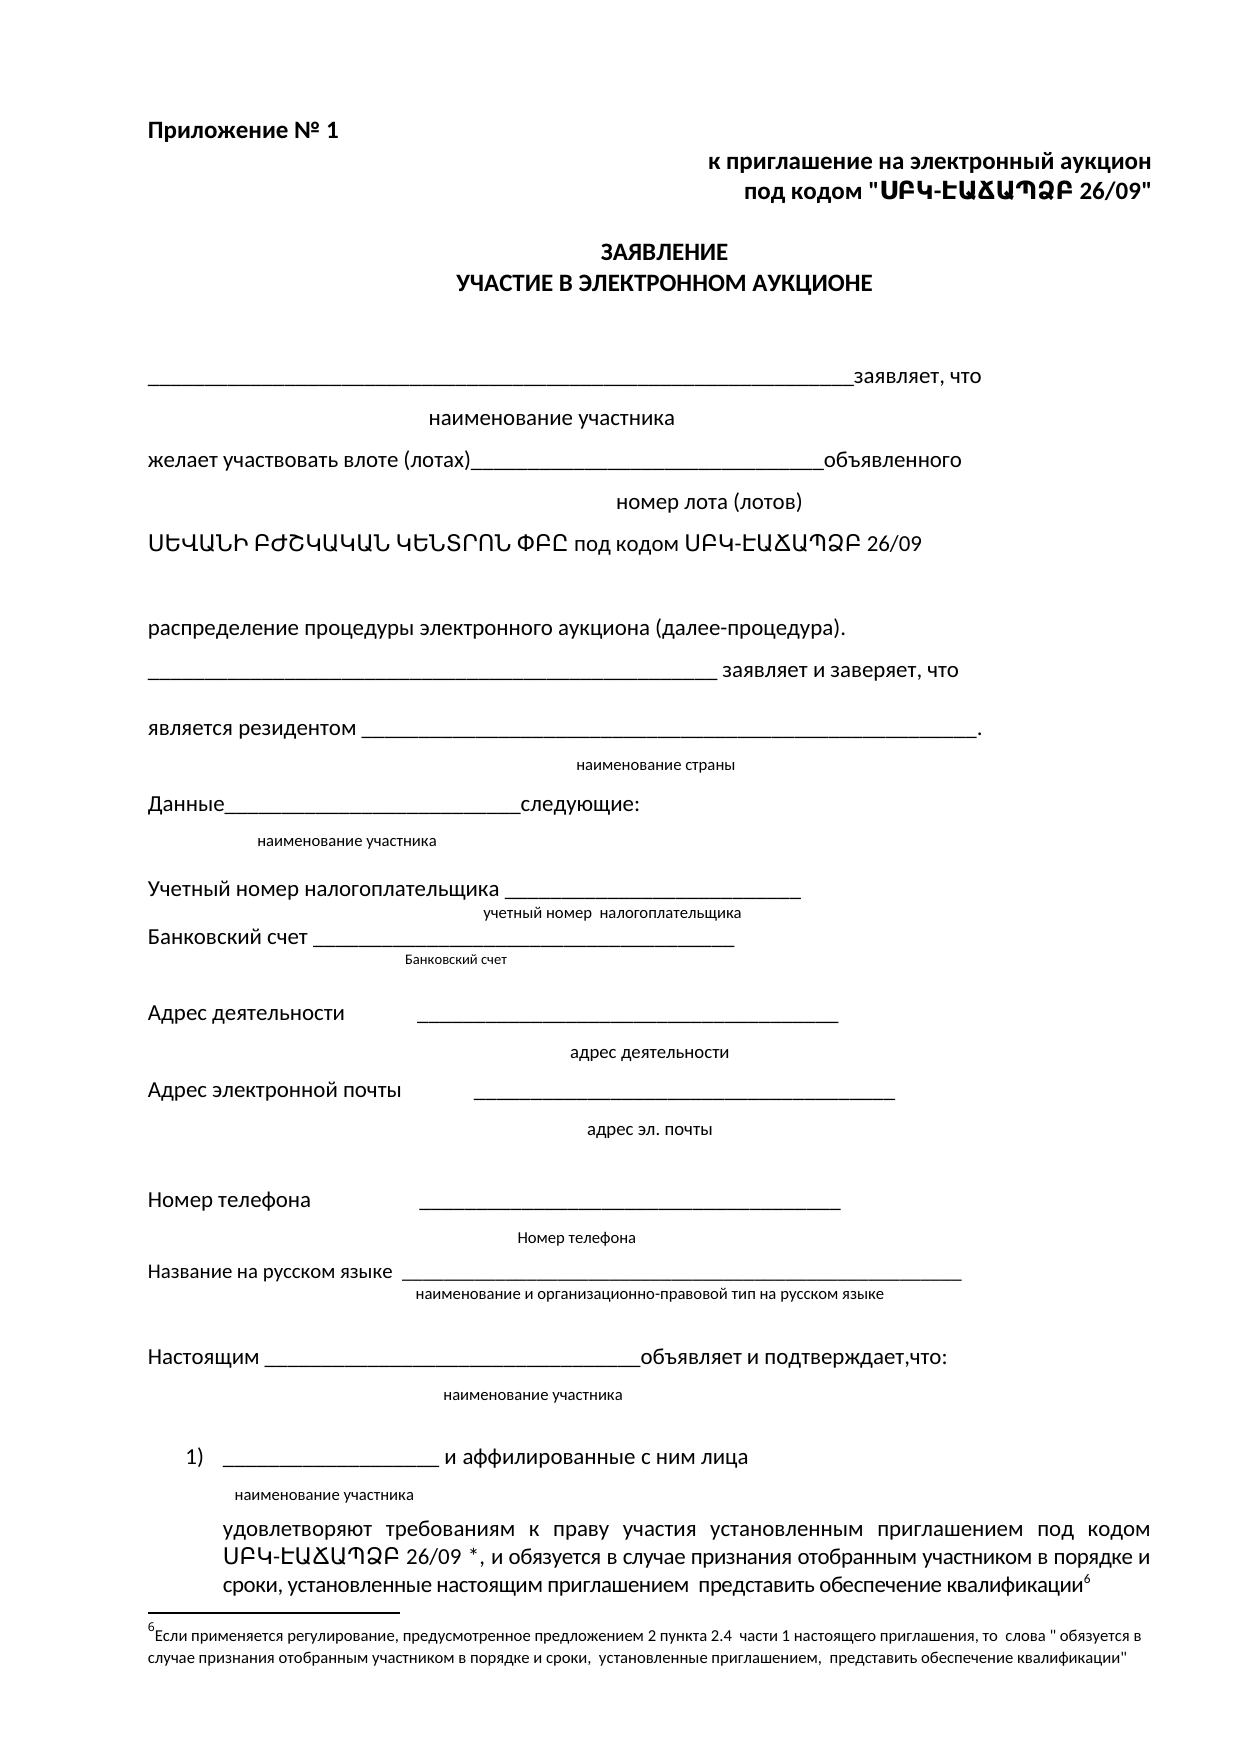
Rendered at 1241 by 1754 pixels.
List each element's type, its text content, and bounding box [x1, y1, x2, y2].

text Банковский счет [148, 950, 1152, 968]
text Номер телефона [517, 1227, 1152, 1248]
text является резидентом ______________________________________________________. [148, 713, 1152, 741]
text Данные__________________________следующие: [148, 789, 1152, 817]
text к приглашение на электронный аукцион [177, 145, 1152, 176]
text Номер телефона _____________________________________ [148, 1186, 1152, 1213]
text 2.4 На этапе аукциона участник представляет сниженные ценовые предложения в порядке, установленном пунктом 2.2 части 2 настоящего приглашения, без необходимости загрузки новых документов в систему. Приложение № 1 [148, 86, 1152, 145]
text ЗАЯВЛЕНИЕ [177, 237, 1152, 267]
text адрес эл. почты [148, 1117, 1152, 1140]
text Адрес деятельности _____________________________________ [148, 998, 1152, 1026]
text Учетный номер налогоплательщика __________________________ [148, 874, 1152, 902]
list ___________________ и аффилированные с ним лица [185, 1442, 1152, 1470]
text наименование страны [576, 754, 1152, 775]
text наименование участника [443, 1384, 1152, 1404]
text ՍԵՎԱՆԻ ԲԺՇԿԱԿԱՆ ԿԵՆՏՐՈՆ ՓԲԸ под кодом ՍԲԿ-ԷԱՃԱՊՁԲ 26/09 [148, 529, 1152, 557]
text учетный номер налогоплательщика [148, 902, 1152, 922]
text наименование участника [148, 831, 1152, 851]
text Название на русском языке ______________________________________________________ [148, 1258, 1152, 1283]
list удовлетворяют требованиям к праву участия установленным приглашением под кодом ՍԲԿ-ԷԱՃԱՊՁԲ 26/09 *, и обязуется в случае признания отобранным участником в порядке и сроки, установленные настоящим приглашением представить обеспечение квалификации [223, 1514, 1152, 1598]
text под кодом "ՍԲԿ-ԷԱՃԱՊՁԲ 26/09" [177, 176, 1152, 206]
text Банковский счет _____________________________________ [148, 922, 1152, 950]
text адрес деятельности [148, 1040, 1152, 1063]
text Адрес электронной почты _____________________________________ [148, 1075, 1152, 1103]
text номер лота (лотов) [606, 487, 1152, 515]
text наименование и организационно-правовой тип на русском языке [148, 1283, 1152, 1304]
text наименование участника [428, 403, 1152, 431]
text Настоящим _________________________________объявляет и подтверждает,что: [148, 1342, 1152, 1370]
text наименование участника [148, 1484, 1152, 1504]
text ______________________________________________________________заявляет, что [148, 361, 1152, 389]
text желает участвовать влоте (лотах)_______________________________объявленного [148, 445, 1152, 473]
text __________________________________________________ заявляет и заверяет, что [148, 655, 1152, 683]
text распределение процедуры электронного аукциона (далее-процедура). [148, 613, 1152, 641]
text УЧАСТИЕ В ЭЛЕКТРОННОМ АУКЦИОНЕ [177, 267, 1152, 298]
